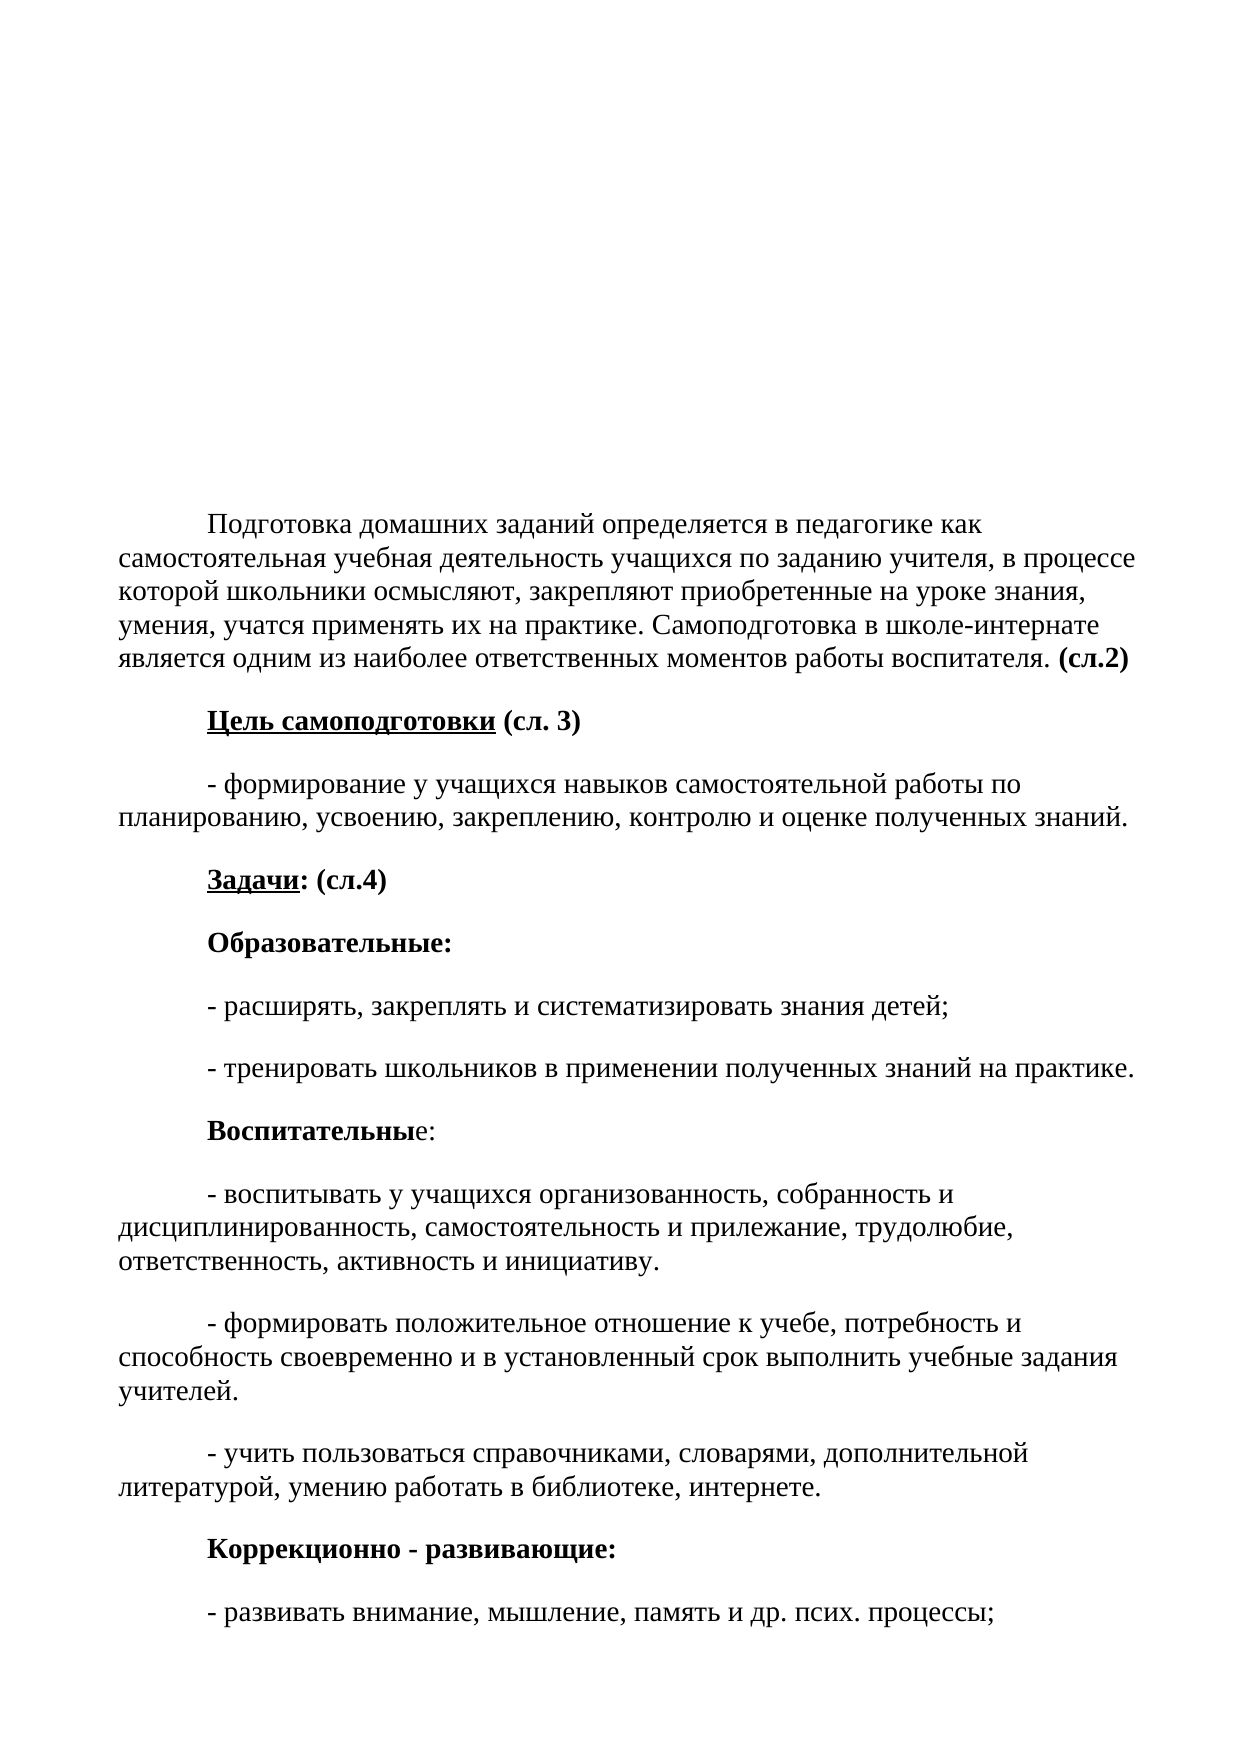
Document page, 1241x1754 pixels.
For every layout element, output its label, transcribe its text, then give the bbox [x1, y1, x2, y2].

text Образовательные: [118, 925, 1152, 958]
text - формировать положительное отношение к учебе, потребность и способность своевременно и в установленный срок выполнить учебные задания учителей. [118, 1306, 1152, 1406]
text - учить пользоваться справочниками, словарями, дополнительной литературой, умению работать в библиотеке, интернете. [118, 1435, 1152, 1502]
text Коррекционно - развивающие: [118, 1532, 1152, 1565]
text - расширять, закреплять и систематизировать знания детей; [118, 988, 1152, 1021]
text Подготовка домашних заданий определяется в педагогике как самостоятельная учебная деятельность учащихся по заданию учителя, в процессе которой школьники осмысляют, закрепляют приобретенные на уроке знания, умения, учатся применять их на практике. Самоподготовка в школе-интернате является одним из наиболее ответственных моментов работы воспитателя. (сл.2) [118, 506, 1152, 674]
text Цель самоподготовки (сл. 3) [118, 703, 1152, 737]
text - воспитывать у учащихся организованность, собранность и дисциплинированность, самостоятельность и прилежание, трудолюбие, ответственность, активность и инициативу. [118, 1176, 1152, 1276]
text Воспитательные: [118, 1113, 1152, 1147]
text Задачи: (сл.4) [118, 862, 1152, 896]
text - формирование у учащихся навыков самостоятельной работы по планированию, усвоению, закреплению, контролю и оценке полученных знаний. [118, 766, 1152, 833]
text - развивать внимание, мышление, память и др. псих. процессы; [118, 1594, 1152, 1628]
text - тренировать школьников в применении полученных знаний на практике. [118, 1050, 1152, 1084]
